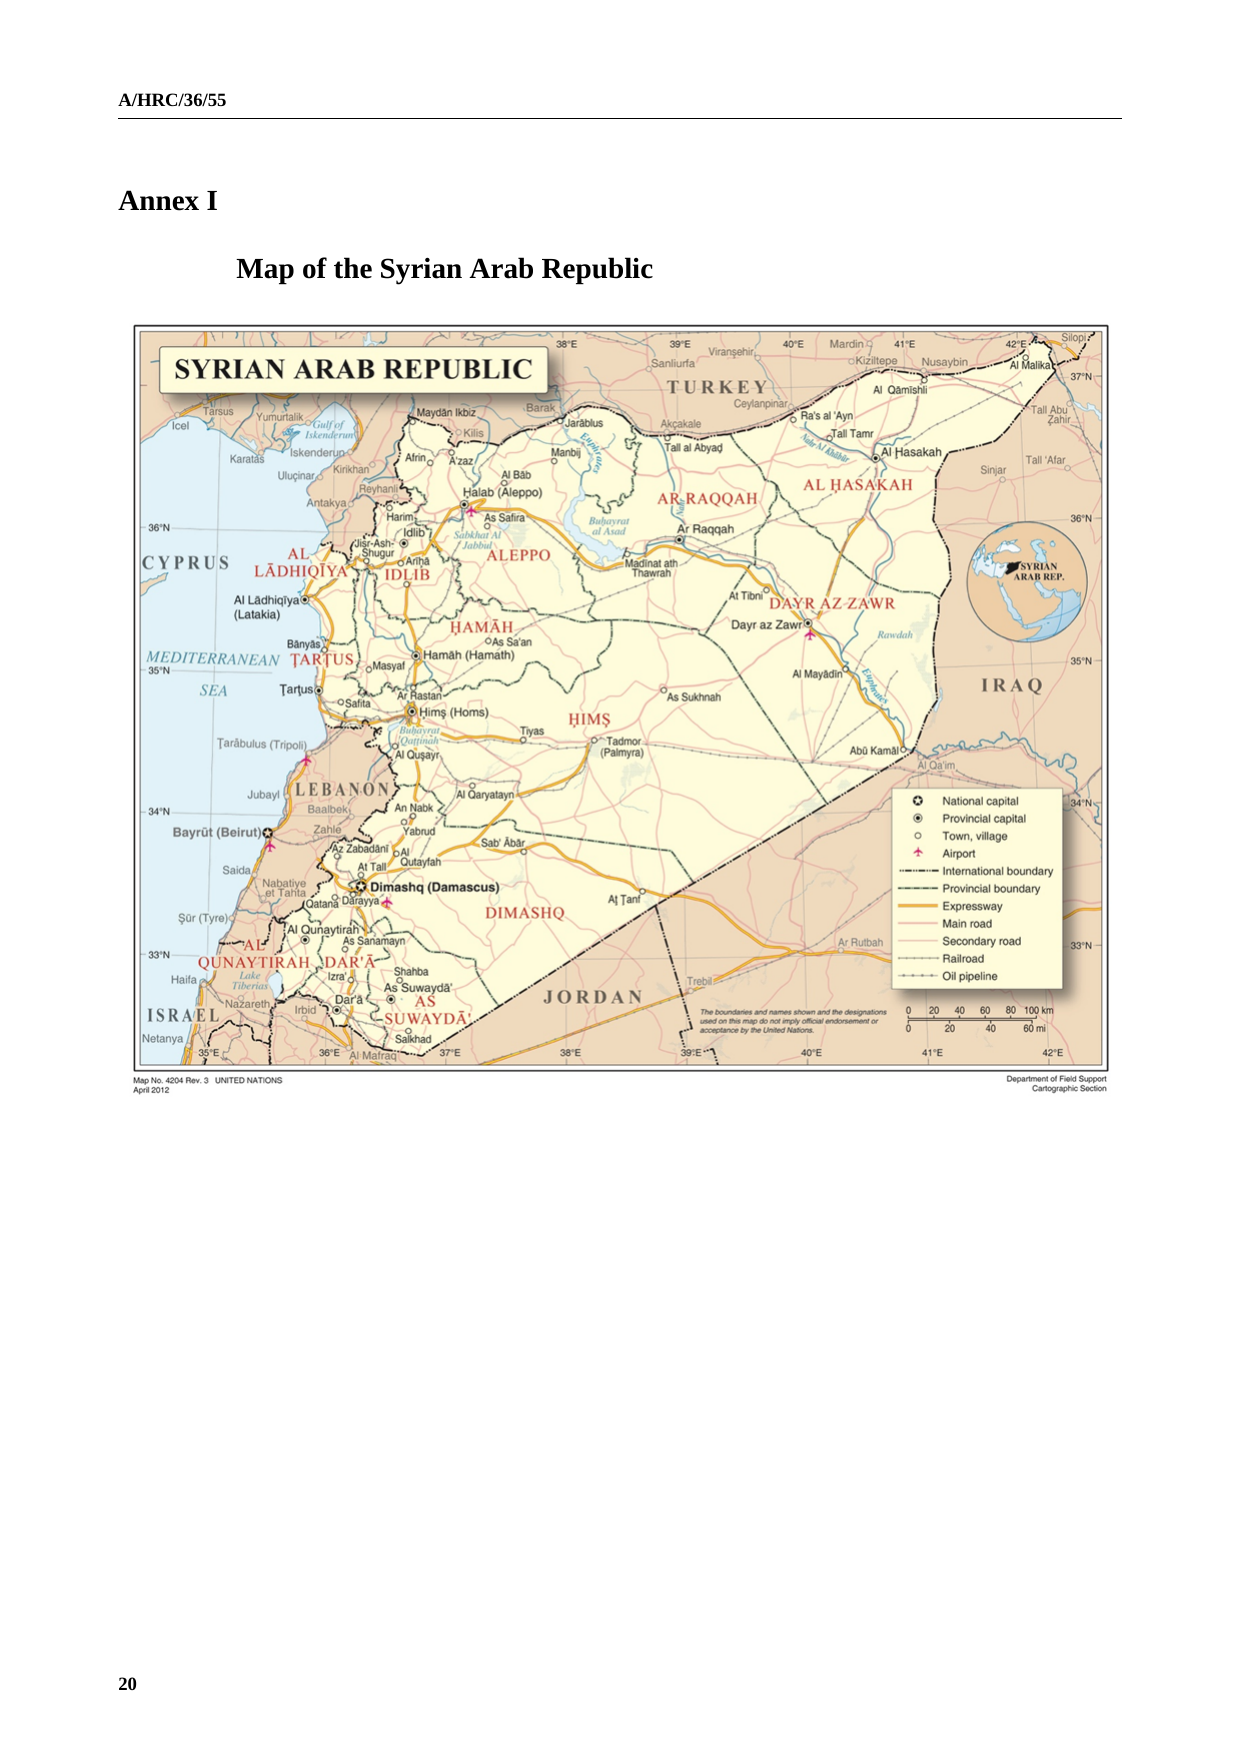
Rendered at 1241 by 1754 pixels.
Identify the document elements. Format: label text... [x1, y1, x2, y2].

text Annex I [118, 185, 1004, 216]
picture [118, 310, 1123, 1104]
text Map of the Syrian Arab Republic [118, 254, 1004, 285]
